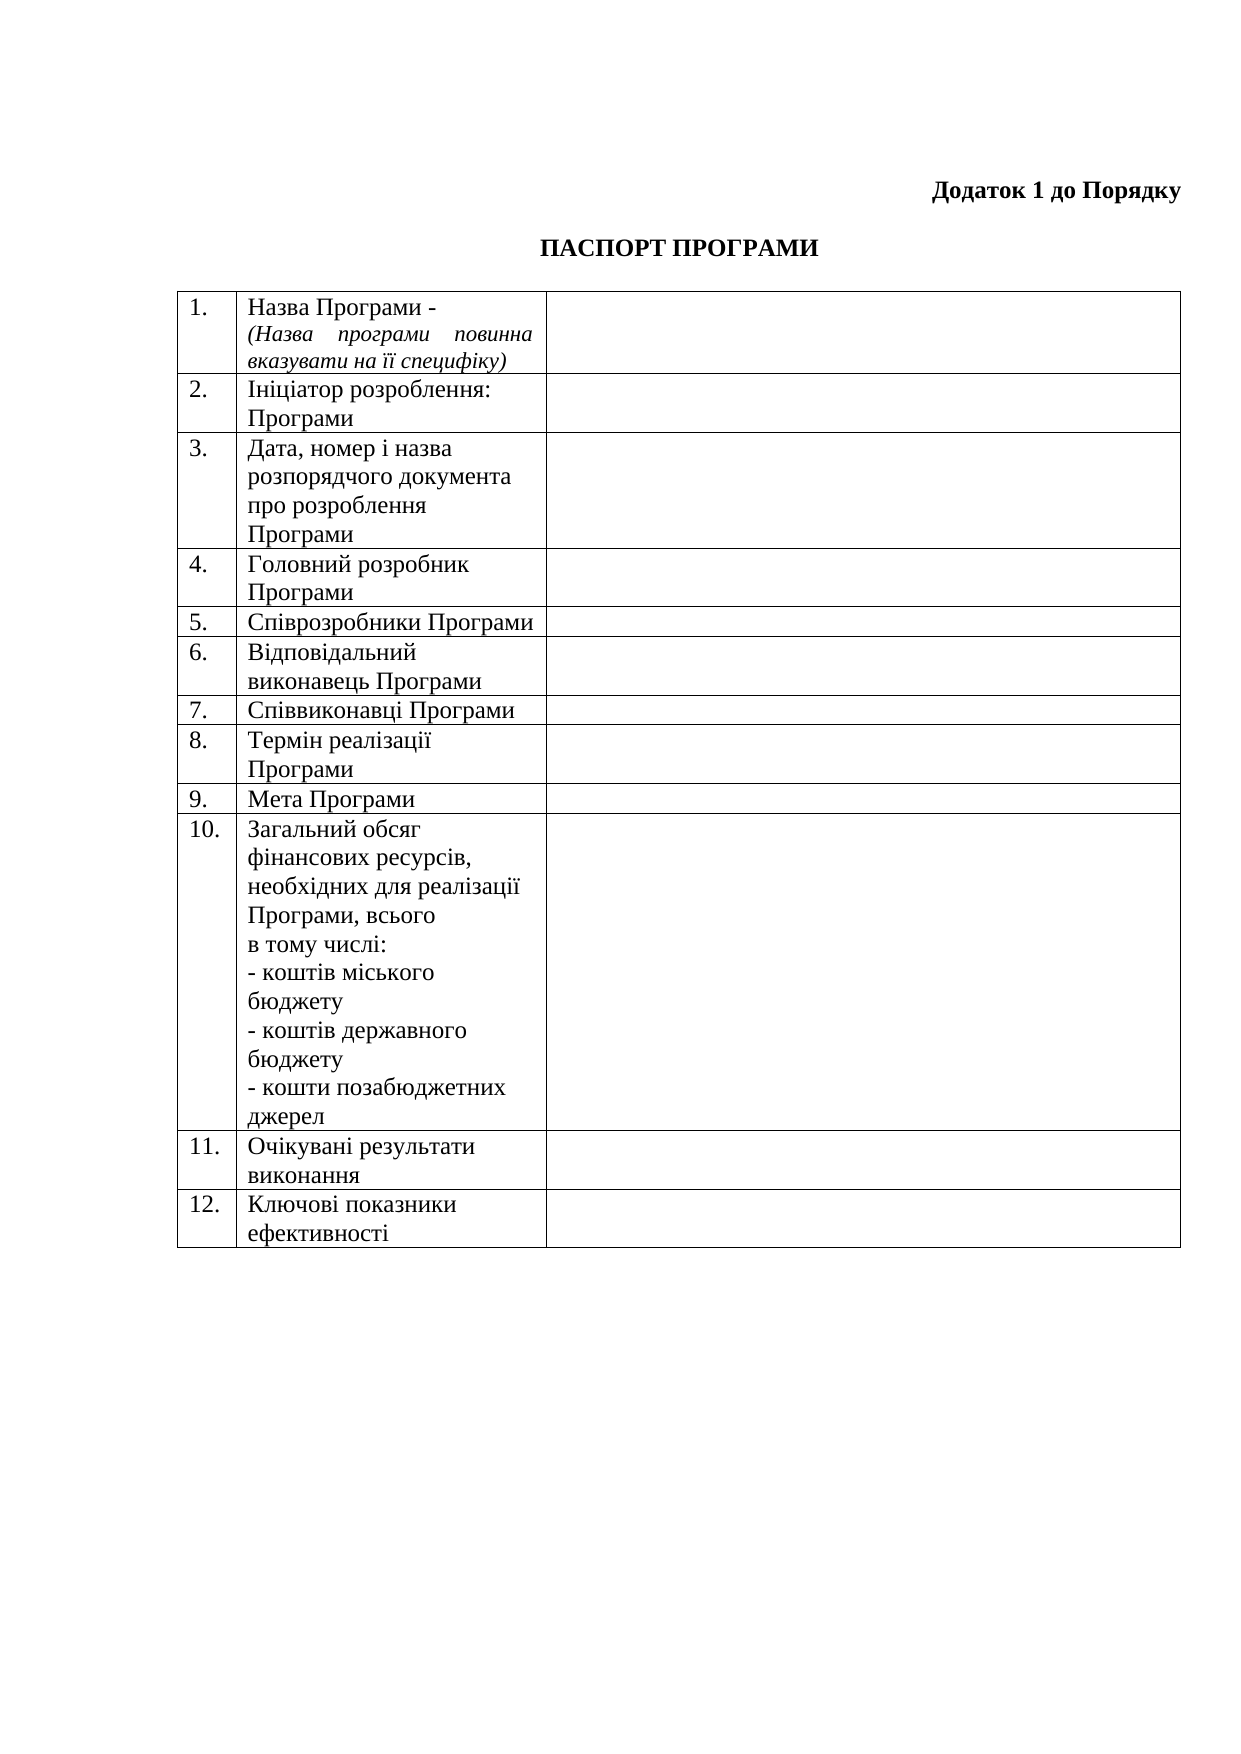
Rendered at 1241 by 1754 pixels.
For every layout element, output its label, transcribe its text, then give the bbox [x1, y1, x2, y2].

table_cell [547, 696, 1180, 724]
table_cell 2. [178, 374, 236, 432]
table_cell Загальний обсяг фінансових ресурсів, необхідних для реалізації Програми, всього в тому числі: - коштів міського бюджету - коштів державного бюджету - кошти позабюджетних джерел [237, 814, 546, 1130]
table_cell Співрозробники Програми [237, 607, 546, 636]
table_cell [547, 433, 1180, 548]
table_cell Ініціатор розроблення: Програми [237, 374, 546, 432]
table_cell [547, 725, 1180, 783]
table_cell [547, 1190, 1180, 1247]
table_cell Мета Програми [237, 784, 546, 813]
table_cell [547, 1131, 1180, 1188]
table_cell Головний розробник Програми [237, 549, 546, 606]
table_header [547, 292, 1180, 373]
table_cell Ключові показники ефективності [237, 1190, 546, 1247]
table_cell 8. [178, 725, 236, 783]
table_cell [547, 374, 1180, 432]
table_cell 3. [178, 433, 236, 548]
table_cell Відповідальний виконавець Програми [237, 637, 546, 694]
table_cell 6. [178, 637, 236, 694]
table_cell [547, 784, 1180, 813]
table_cell [547, 549, 1180, 606]
table_cell 4. [178, 549, 236, 606]
table_cell Співвиконавці Програми [237, 696, 546, 724]
table_cell Термін реалізації Програми [237, 725, 546, 783]
text ПАСПОРТ ПРОГРАМИ [177, 233, 1181, 262]
table_cell 11. [178, 1131, 236, 1188]
table_cell 10. [178, 814, 236, 1130]
table_cell 7. [178, 696, 236, 724]
table_cell [547, 814, 1180, 1130]
table_cell 12. [178, 1190, 236, 1247]
text Додаток 1 до Порядку [177, 176, 1181, 204]
table_cell 5. [178, 607, 236, 636]
table_cell [547, 637, 1180, 694]
table_cell Дата, номер і назва розпорядчого документа про розроблення Програми [237, 433, 546, 548]
table_cell [547, 607, 1180, 636]
table_header Назва Програми - (Назва програми повинна вказувати на її специфіку) [237, 292, 546, 373]
table_header 1. [178, 292, 236, 373]
table_cell 9. [178, 784, 236, 813]
table_cell Очікувані результати виконання [237, 1131, 546, 1188]
